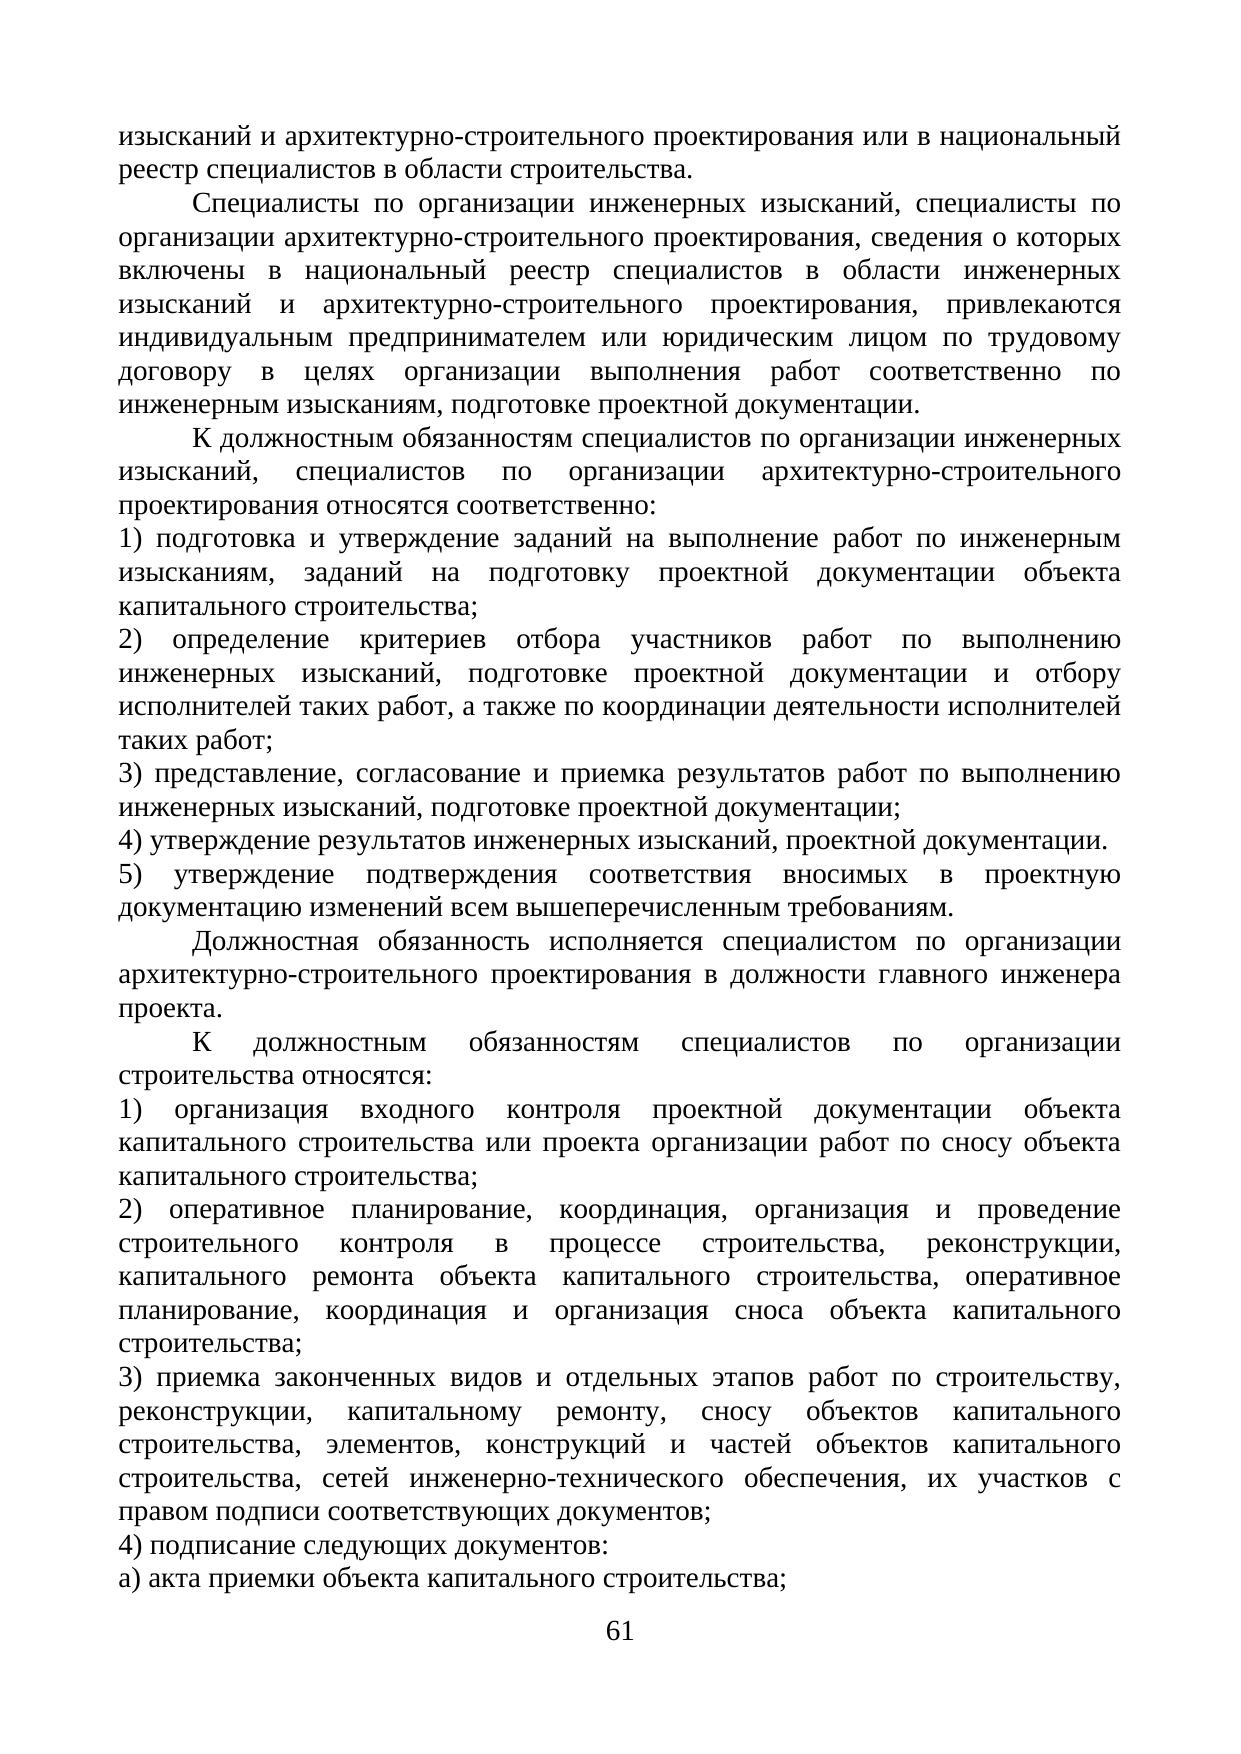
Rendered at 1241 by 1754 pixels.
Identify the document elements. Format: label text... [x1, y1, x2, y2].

text 1) подготовка и утверждение заданий на выполнение работ по инженерным изысканиям, заданий на подготовку проектной документации объекта капитального строительства; [118, 521, 1122, 621]
text Должностная обязанность исполняется специалистом по организации архитектурно-строительного проектирования в должности главного инженера проекта. [118, 923, 1122, 1024]
text 4) утверждение результатов инженерных изысканий, проектной документации. [118, 822, 1122, 856]
text 1) организация входного контроля проектной документации объекта капитального строительства или проекта организации работ по сносу объекта капитального строительства; [118, 1091, 1122, 1191]
text Специалисты по организации инженерных изысканий, специалисты по организации архитектурно-строительного проектирования, сведения о которых включены в национальный реестр специалистов в области инженерных изысканий и архитектурно-строительного проектирования, привлекаются индивидуальным предпринимателем или юридическим лицом по трудовому договору в целях организации выполнения работ соответственно по инженерным изысканиям, подготовке проектной документации. [118, 185, 1122, 420]
text К должностным обязанностям специалистов по организации инженерных изысканий, специалистов по организации архитектурно-строительного проектирования относятся соответственно: [118, 420, 1122, 521]
text а) акта приемки объекта капитального строительства; [118, 1560, 1122, 1594]
text 5) утверждение подтверждения соответствия вносимых в проектную документацию изменений всем вышеперечисленным требованиям. [118, 856, 1122, 923]
text К должностным обязанностям специалистов по организации строительства относятся: [118, 1024, 1122, 1091]
text 3) приемка законченных видов и отдельных этапов работ по строительству, реконструкции, капитальному ремонту, сносу объектов капитального строительства, элементов, конструкций и частей объектов капитального строительства, сетей инженерно-технического обеспечения, их участков с правом подписи соответствующих документов; [118, 1359, 1122, 1527]
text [118, 118, 1122, 185]
text 2) определение критериев отбора участников работ по выполнению инженерных изысканий, подготовке проектной документации и отбору исполнителей таких работ, а также по координации деятельности исполнителей таких работ; [118, 621, 1122, 755]
text 4) подписание следующих документов: [118, 1527, 1122, 1560]
text 3) представление, согласование и приемка результатов работ по выполнению инженерных изысканий, подготовке проектной документации; [118, 755, 1122, 822]
text 2) оперативное планирование, координация, организация и проведение строительного контроля в процессе строительства, реконструкции, капитального ремонта объекта капитального строительства, оперативное планирование, координация и организация сноса объекта капитального строительства; [118, 1191, 1122, 1359]
